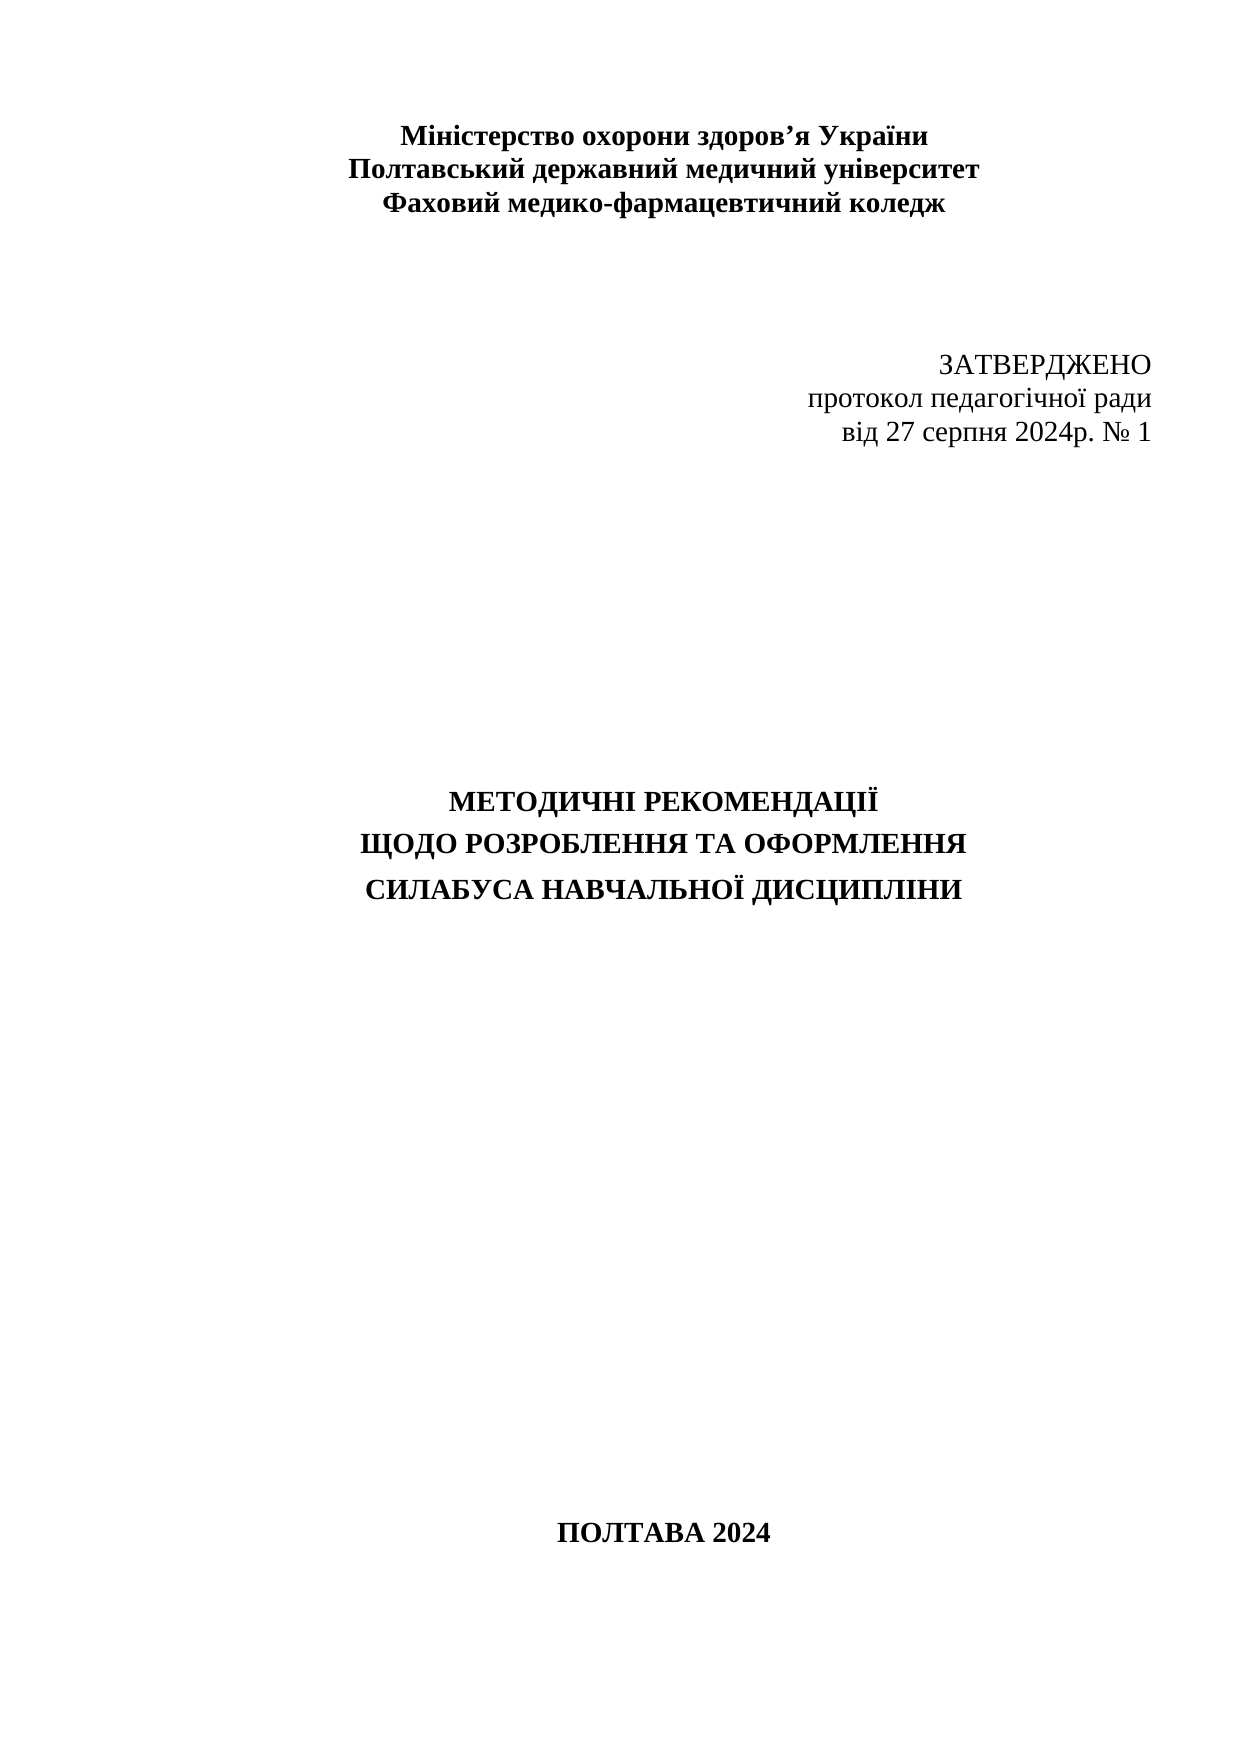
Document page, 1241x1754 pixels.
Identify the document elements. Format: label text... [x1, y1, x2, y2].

text Міністерство охорони здоров’я України [177, 118, 1152, 152]
text протокол педагогічної ради [208, 381, 1152, 414]
text ЩОДО РОЗРОБЛЕННЯ ТА ОФОРМЛЕННЯ [267, 826, 1060, 860]
text Фаховий медико-фармацевтичний коледж [268, 185, 1060, 219]
text Полтавський державний медичний університет [268, 152, 1060, 185]
text ЗАТВЕРДЖЕНО [208, 347, 1152, 381]
text від 27 серпня 2024р. № 1 [208, 414, 1152, 448]
text ПОЛТАВА 2024 [267, 1515, 1060, 1549]
text СИЛАБУСА НАВЧАЛЬНОЇ ДИСЦИПЛІНИ [267, 872, 1060, 906]
text МЕТОДИЧНІ РЕКОМЕНДАЦІЇ [267, 784, 1060, 817]
